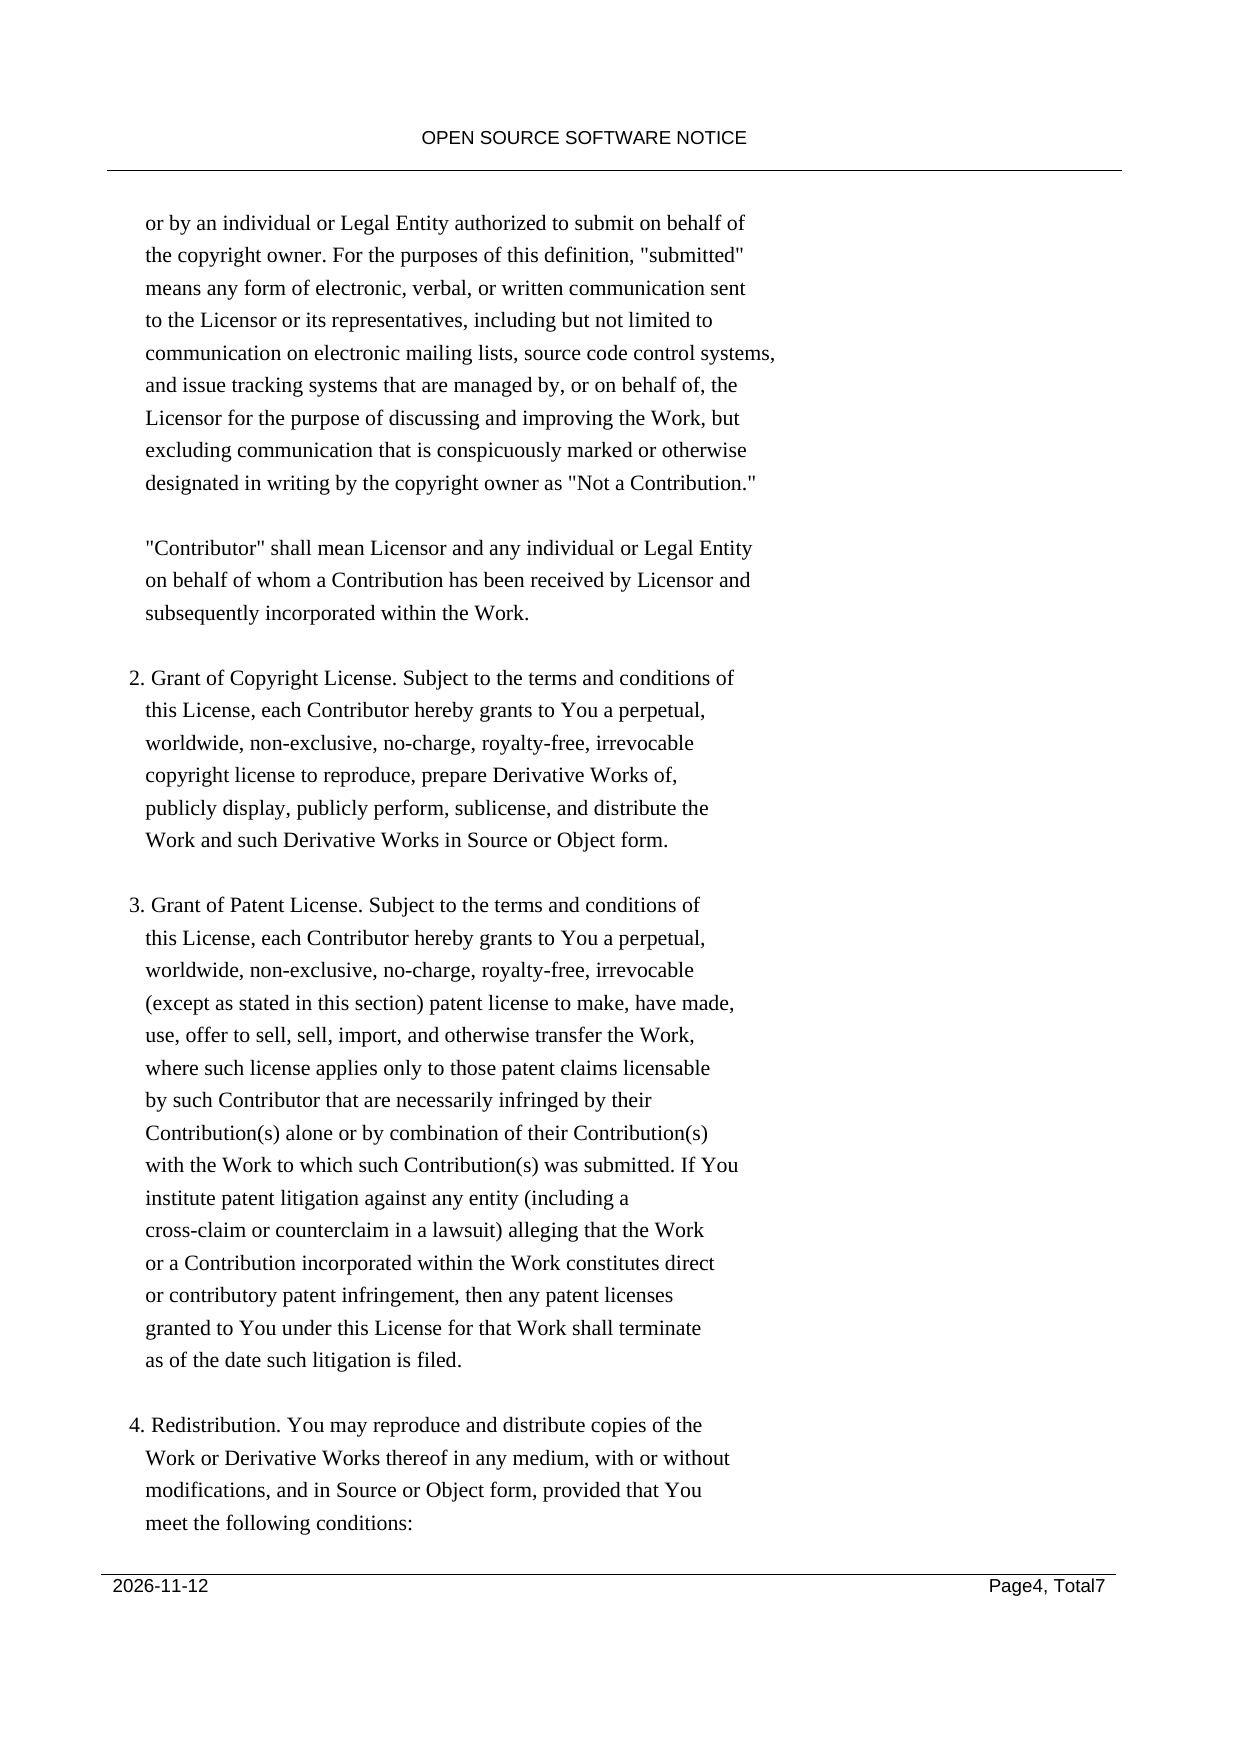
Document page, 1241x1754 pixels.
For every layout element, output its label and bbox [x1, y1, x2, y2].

text [112, 206, 1128, 1539]
